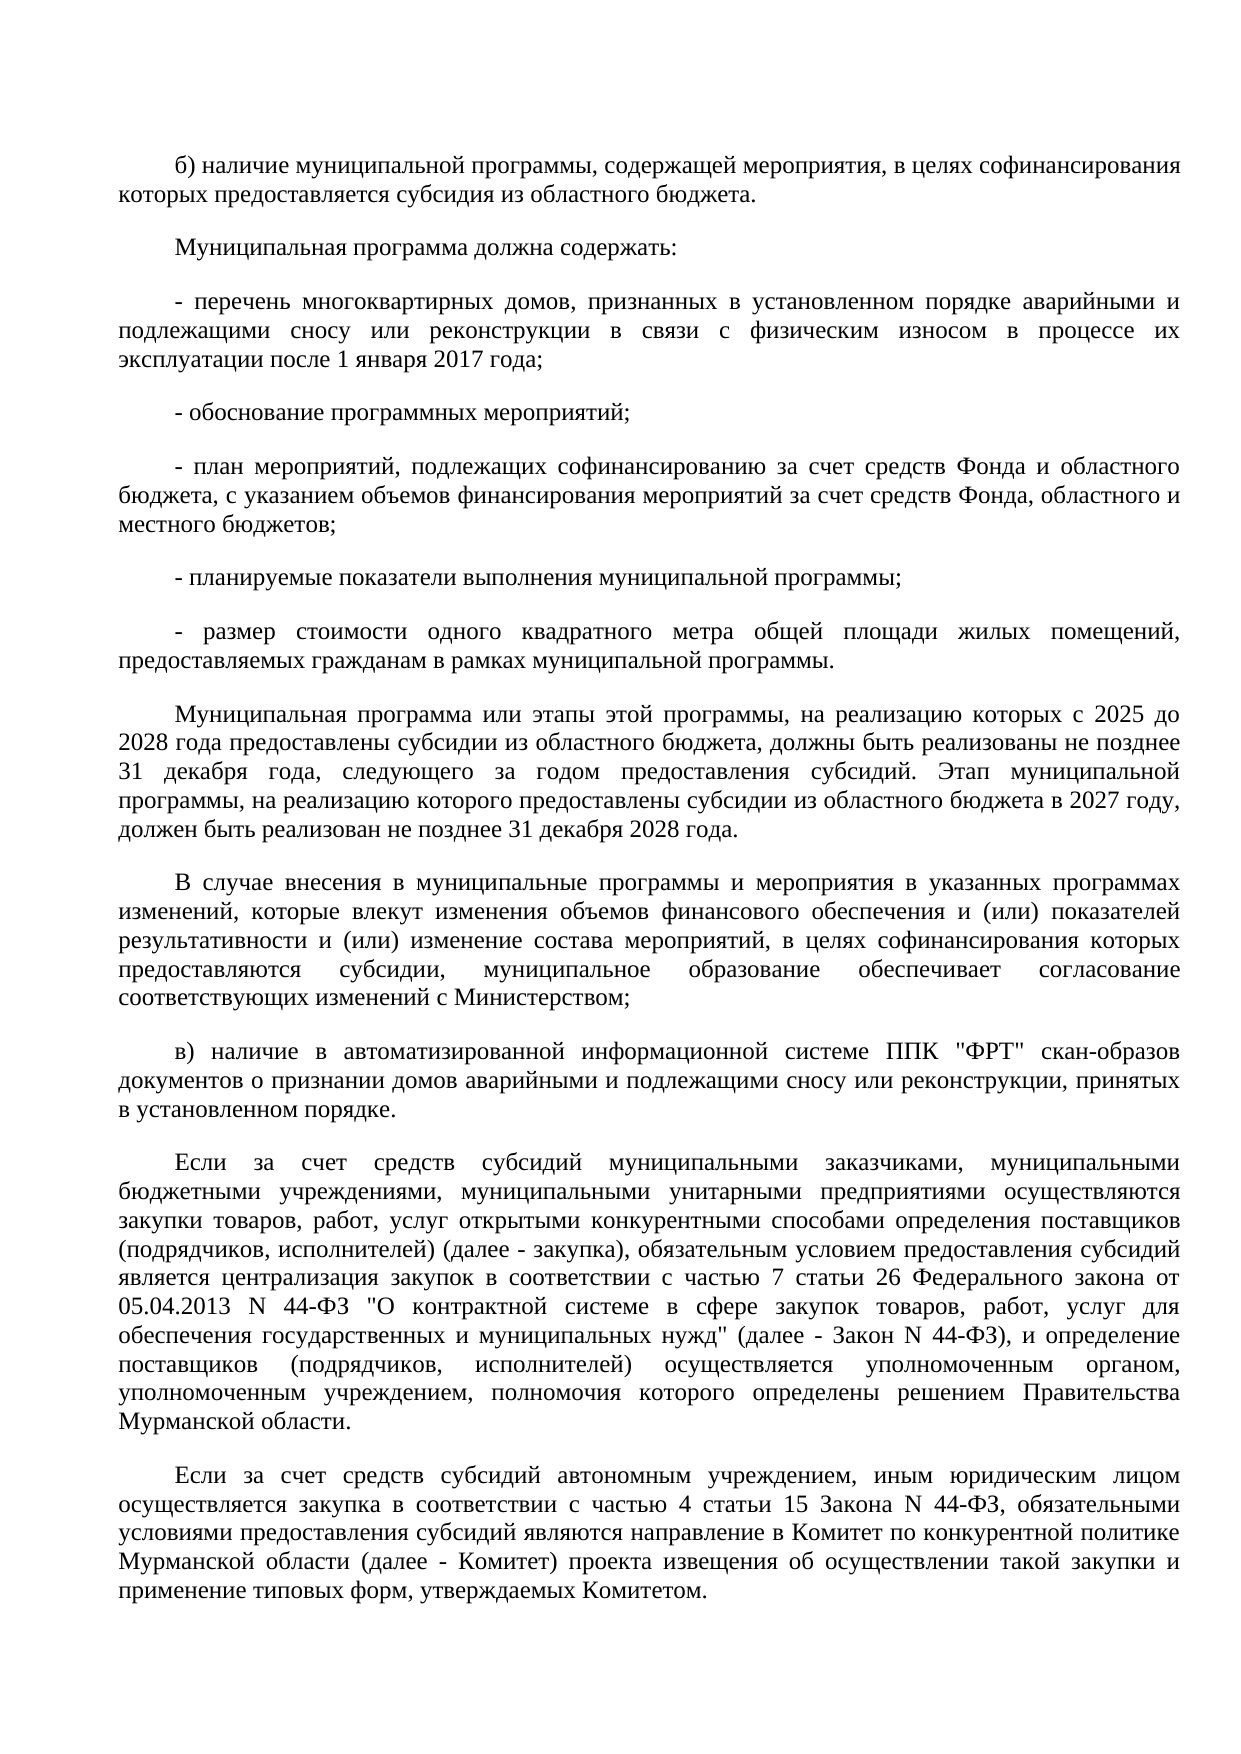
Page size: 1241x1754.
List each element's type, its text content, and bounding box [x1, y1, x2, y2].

text - перечень многоквартирных домов, признанных в установленном порядке аварийными и подлежащими сносу или реконструкции в связи с физическим износом в процессе их эксплуатации после 1 января 2017 года; [118, 286, 1181, 372]
text - обоснование программных мероприятий; [118, 397, 1181, 426]
text в) наличие в автоматизированной информационной системе ППК "ФРТ" скан-образов документов о признании домов аварийными и подлежащими сносу или реконструкции, принятых в установленном порядке. [118, 1036, 1181, 1122]
text В случае внесения в муниципальные программы и мероприятия в указанных программах изменений, которые влекут изменения объемов финансового обеспечения и (или) показателей результативности и (или) изменение состава мероприятий, в целях софинансирования которых предоставляются субсидии, муниципальное образование обеспечивает согласование соответствующих изменений с Министерством; [118, 867, 1181, 1011]
text Если за счет средств субсидий муниципальными заказчиками, муниципальными бюджетными учреждениями, муниципальными унитарными предприятиями осуществляются закупки товаров, работ, услуг открытыми конкурентными способами определения поставщиков (подрядчиков, исполнителей) (далее - закупка), обязательным условием предоставления субсидий является централизация закупок в соответствии с частью 7 статьи 26 Федерального закона от 05.04.2013 N 44-ФЗ "О контрактной системе в сфере закупок товаров, работ, услуг для обеспечения государственных и муниципальных нужд" (далее - Закон N 44-ФЗ), и определение поставщиков (подрядчиков, исполнителей) осуществляется уполномоченным органом, уполномоченным учреждением, полномочия которого определены решением Правительства Мурманской области. [118, 1147, 1181, 1435]
text - размер стоимости одного квадратного метра общей площади жилых помещений, предоставляемых гражданам в рамках муниципальной программы. [118, 616, 1181, 674]
text Муниципальная программа должна содержать: [118, 232, 1181, 261]
text Если за счет средств субсидий автономным учреждением, иным юридическим лицом осуществляется закупка в соответствии с частью 4 статьи 15 Закона N 44-ФЗ, обязательными условиями предоставления субсидий являются направление в Комитет по конкурентной политике Мурманской области (далее - Комитет) проекта извещения об осуществлении такой закупки и применение типовых форм, утверждаемых Комитетом. [118, 1460, 1181, 1604]
text б) наличие муниципальной программы, содержащей мероприятия, в целях софинансирования которых предоставляется субсидия из областного бюджета. [118, 150, 1181, 207]
text Муниципальная программа или этапы этой программы, на реализацию которых с 2025 до 2028 года предоставлены субсидии из областного бюджета, должны быть реализованы не позднее 31 декабря года, следующего за годом предоставления субсидий. Этап муниципальной программы, на реализацию которого предоставлены субсидии из областного бюджета в 2027 году, должен быть реализован не позднее 31 декабря 2028 года. [118, 699, 1181, 842]
text - планируемые показатели выполнения муниципальной программы; [118, 562, 1181, 591]
text - план мероприятий, подлежащих софинансированию за счет средств Фонда и областного бюджета, с указанием объемов финансирования мероприятий за счет средств Фонда, областного и местного бюджетов; [118, 451, 1181, 537]
